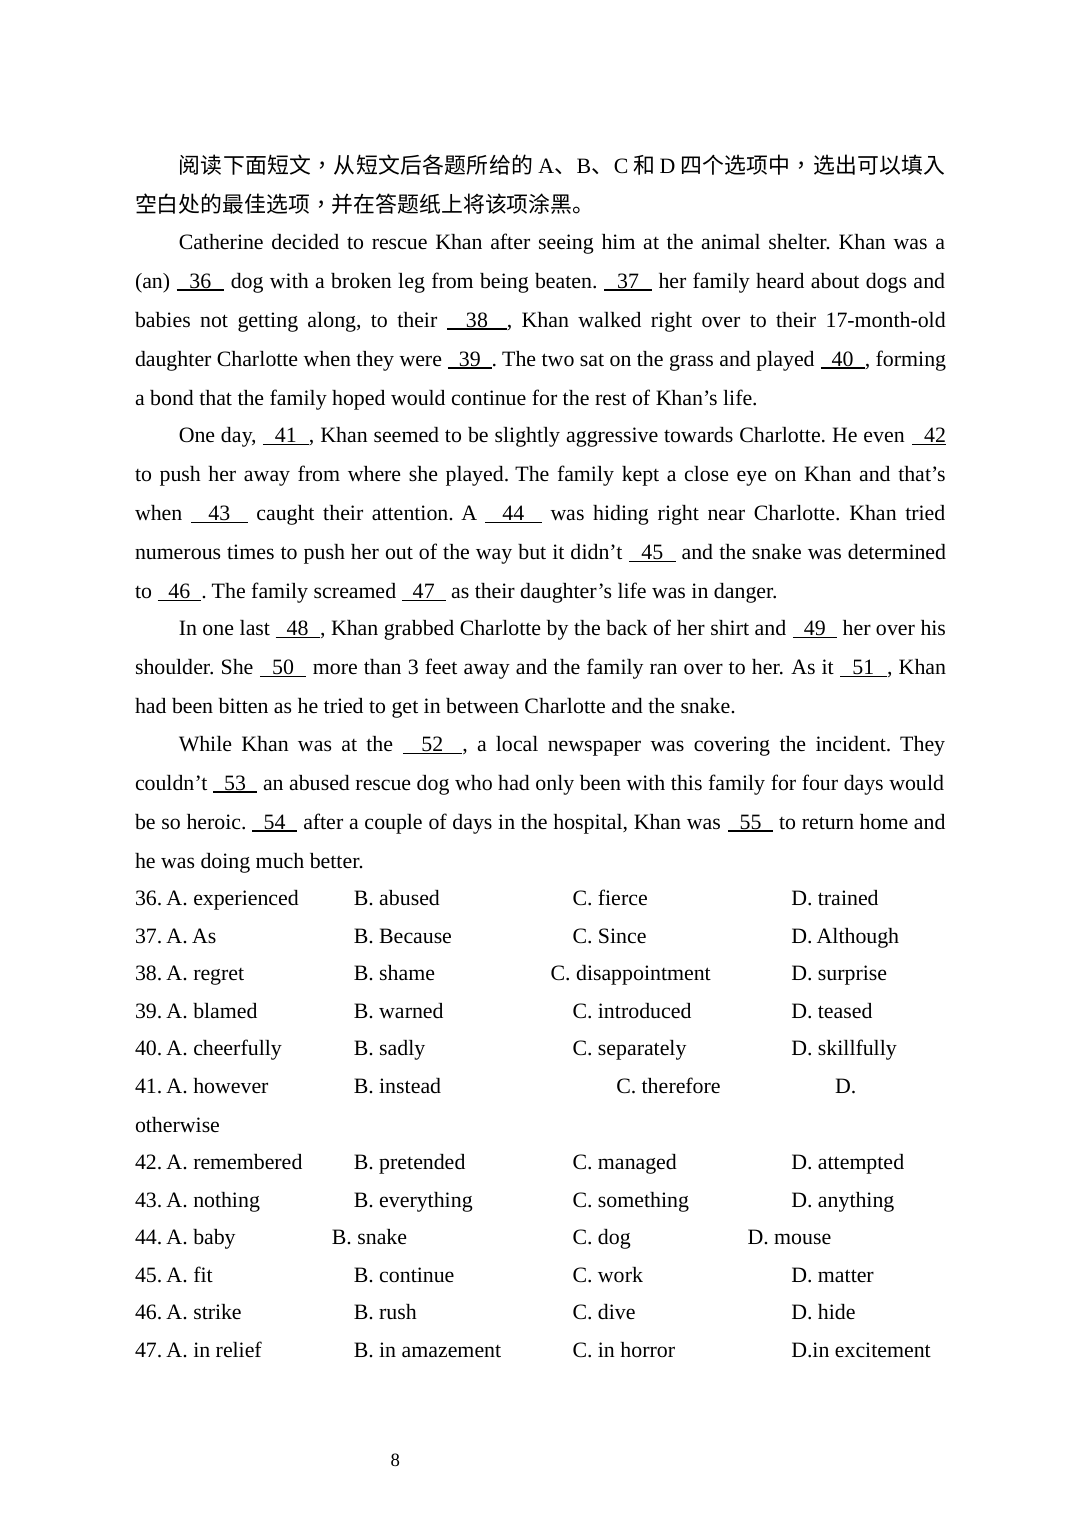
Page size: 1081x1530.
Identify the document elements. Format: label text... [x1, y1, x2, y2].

text 37. A. As B. Because C. Since D. Although [135, 919, 946, 951]
text One day, 41 , Khan seemed to be slightly aggressive towards Charlotte. He even 42 to push her away from where she played. The family kept a close eye on Khan and that’s when 43 caught their attention. A 44 was hiding right near Charlotte. Khan tried numerous times to push her out of the way but it didn’t 45 and the snake was determined to 46 . The family screamed 47 as their daughter’s life was in danger. [135, 418, 946, 607]
text 38. A. regret B. shame C. disappointment D. surprise [135, 956, 946, 989]
text 41. A. however B. instead C. therefore D. otherwise [135, 1069, 946, 1140]
text While Khan was at the 52 , a local newspaper was covering the incident. They couldn’t 53 an abused rescue dog who had only been with this family for four days would be so heroic. 54 after a couple of days in the hospital, Khan was 55 to return home and he was doing much better. [135, 727, 946, 876]
text 40. A. cheerfully B. sadly C. separately D. skillfully [135, 1031, 946, 1064]
text 46. A. strike B. rush C. dive D. hide [135, 1295, 946, 1328]
text 45. A. fit B. continue C. work D. matter [135, 1258, 946, 1290]
text 36. A. experienced B. abused C. fierce D. trained [135, 881, 946, 914]
text Catherine decided to rescue Khan after seeing him at the animal shelter. Khan was a (an) 36 dog with a broken leg from being beaten. 37 her family heard about dogs and babies not getting along, to their 38 , Khan walked right over to their 17-month-old daughter Charlotte when they were 39 . The two sat on the grass and played 40 , forming a bond that the family hoped would continue for the rest of Khan’s life. [135, 225, 946, 413]
text 44. A. baby B. snake C. dog D. mouse [135, 1220, 946, 1253]
text 42. A. remembered B. pretended C. managed D. attempted [135, 1145, 946, 1178]
text 47. A. in relief B. in amazement C. in horror D.in excitement [135, 1333, 946, 1365]
text In one last 48 , Khan grabbed Charlotte by the back of her shirt and 49 her over his shoulder. She 50 more than 3 feet away and the family ran over to her. As it 51 , Khan had been bitten as he tried to get in between Charlotte and the snake. [135, 612, 946, 722]
text 43. A. nothing B. everything C. something D. anything [135, 1183, 946, 1215]
text 39. A. blamed B. warned C. introduced D. teased [135, 994, 946, 1026]
text 阅读下面短文，从短文后各题所给的A、B、C和D四个选项中，选出可以填入空白处的最佳选项，并在答题纸上将该项涂黑。 [135, 147, 946, 219]
